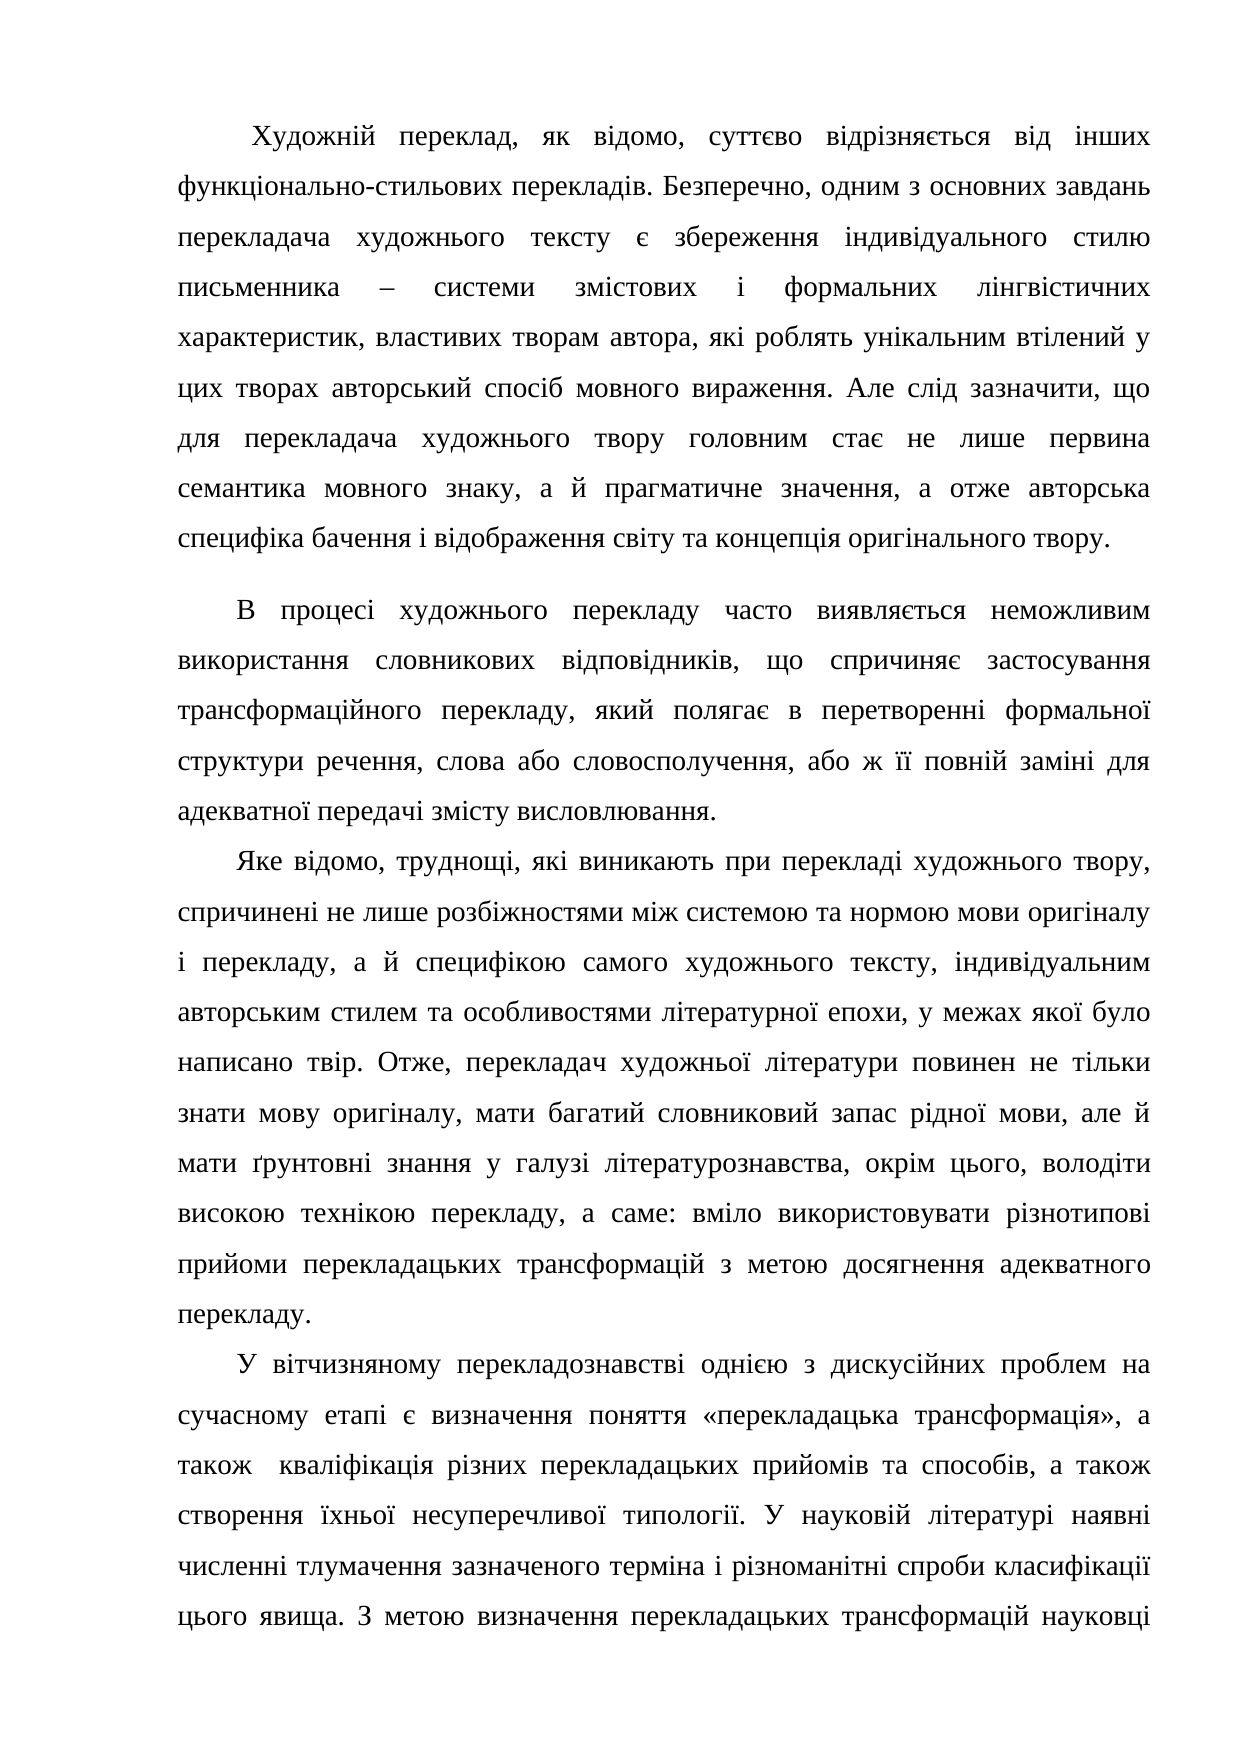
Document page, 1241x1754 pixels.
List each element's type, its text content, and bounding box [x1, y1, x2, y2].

text В процесі художнього перекладу часто виявляється неможливим використання словникових відповідників, що спричиняє застосування трансформаційного перекладу, який полягає в перетворенні формальної структури речення, слова або словосполучення, або ж її повній заміні для адекватної передачі змісту висловлювання. [177, 592, 1152, 827]
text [177, 1346, 1152, 1632]
text Художній переклад, як відомо, суттєво відрізняється від інших функціонально-стильових перекладів. Безперечно, одним з основних завдань перекладача художнього тексту є збереження індивідуального стилю письменника – системи змістових і формальних лінгвістичних характеристик, властивих творам автора, які роблять унікальним втілений у цих творах авторський спосіб мовного вираження. Але слід зазначити, що для перекладача художнього твору головним стає не лише первина семантика мовного знаку, а й прагматичне значення, а отже авторська специфіка бачення і відображення світу та концепція оригінального твору. [177, 118, 1152, 554]
text Яке відомо, труднощі, які виникають при перекладі художнього твору, спричинені не лише розбіжностями між системою та нормою мови оригіналу і перекладу, а й специфікою самого художнього тексту, індивідуальним авторським стилем та особливостями літературної епохи, у межах якої було написано твір. Отже, перекладач художньої літератури повинен не тільки знати мову оригіналу, мати багатий словниковий запас рідної мови, але й мати ґрунтовні знання у галузі літературознавства, окрім цього, володіти високою технікою перекладу, а саме: вміло використовувати різнотипові прийоми перекладацьких трансформацій з метою досягнення адекватного перекладу. [177, 843, 1152, 1330]
